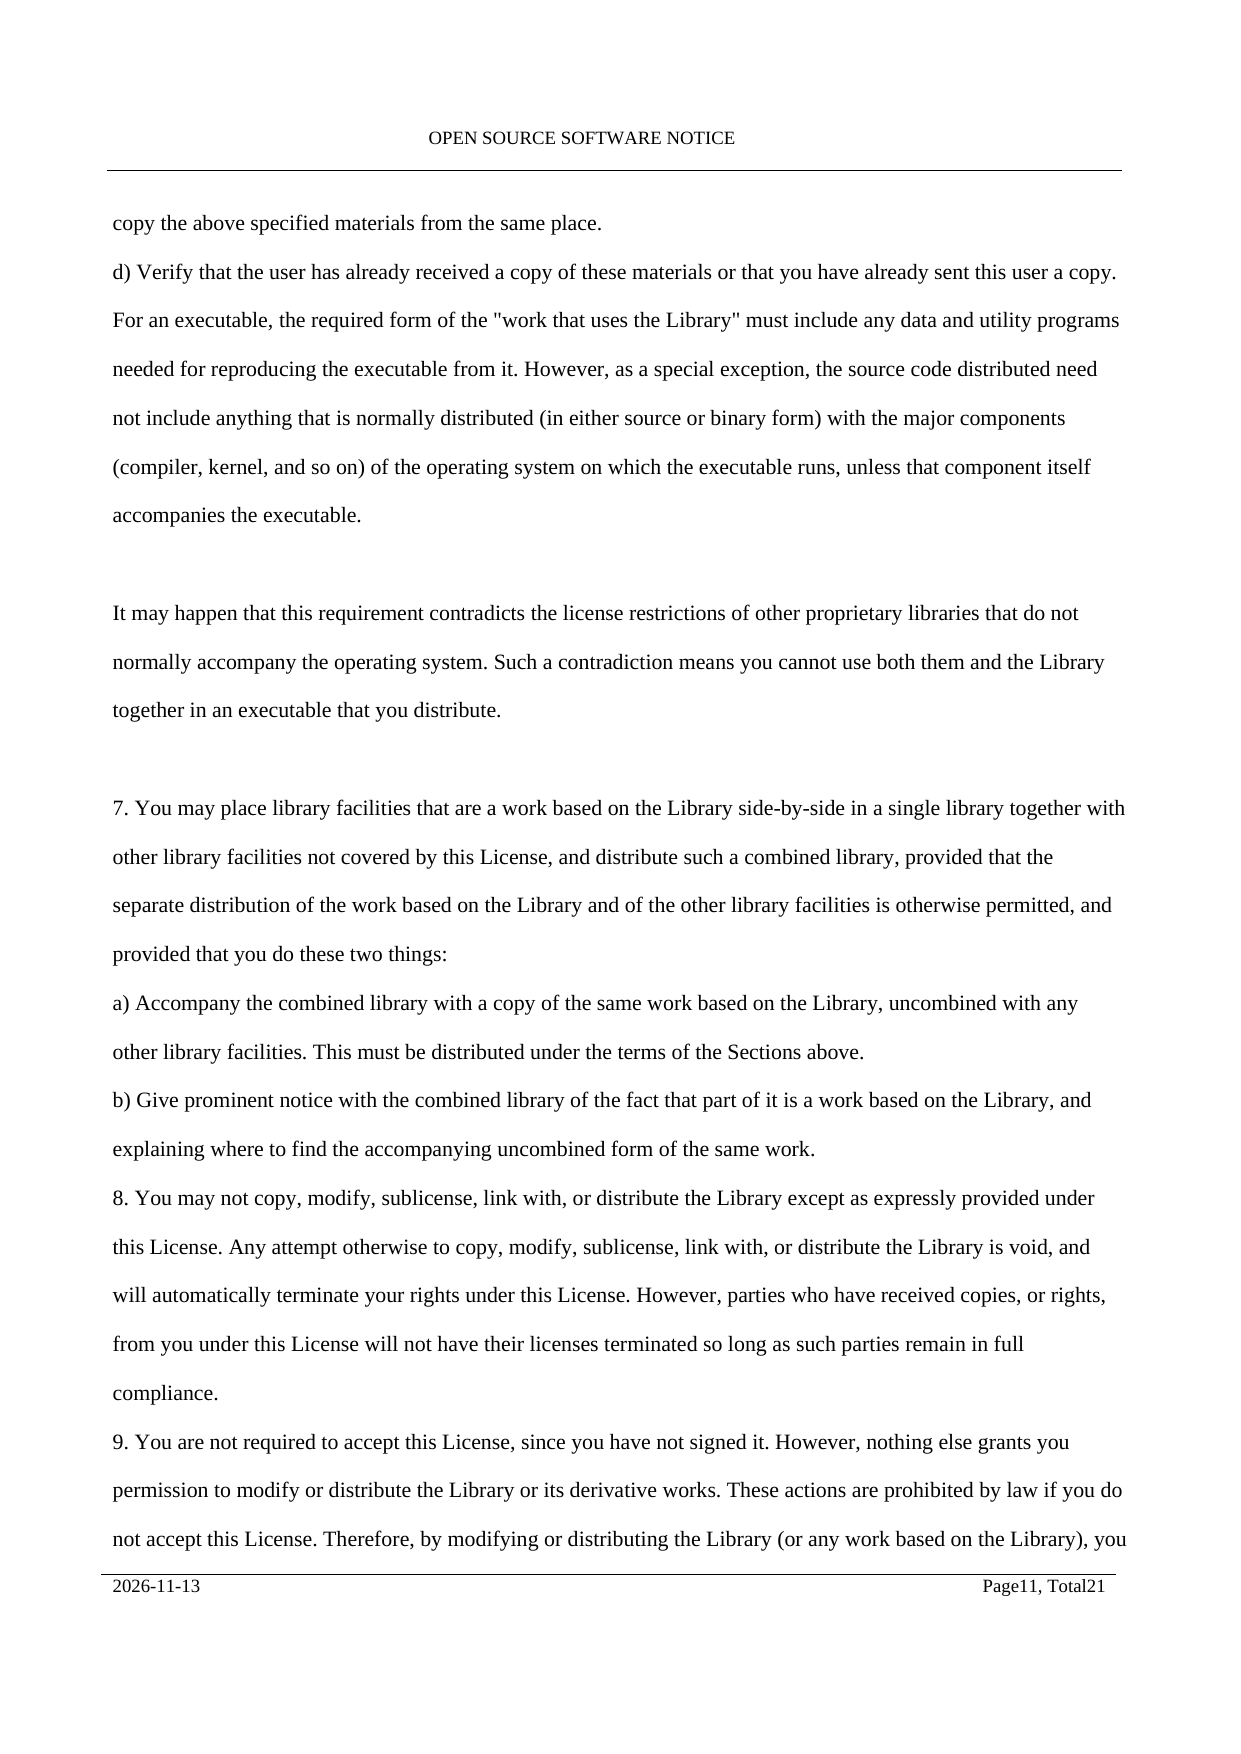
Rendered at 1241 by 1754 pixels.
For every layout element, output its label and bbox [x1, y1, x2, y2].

text [112, 206, 1128, 1555]
